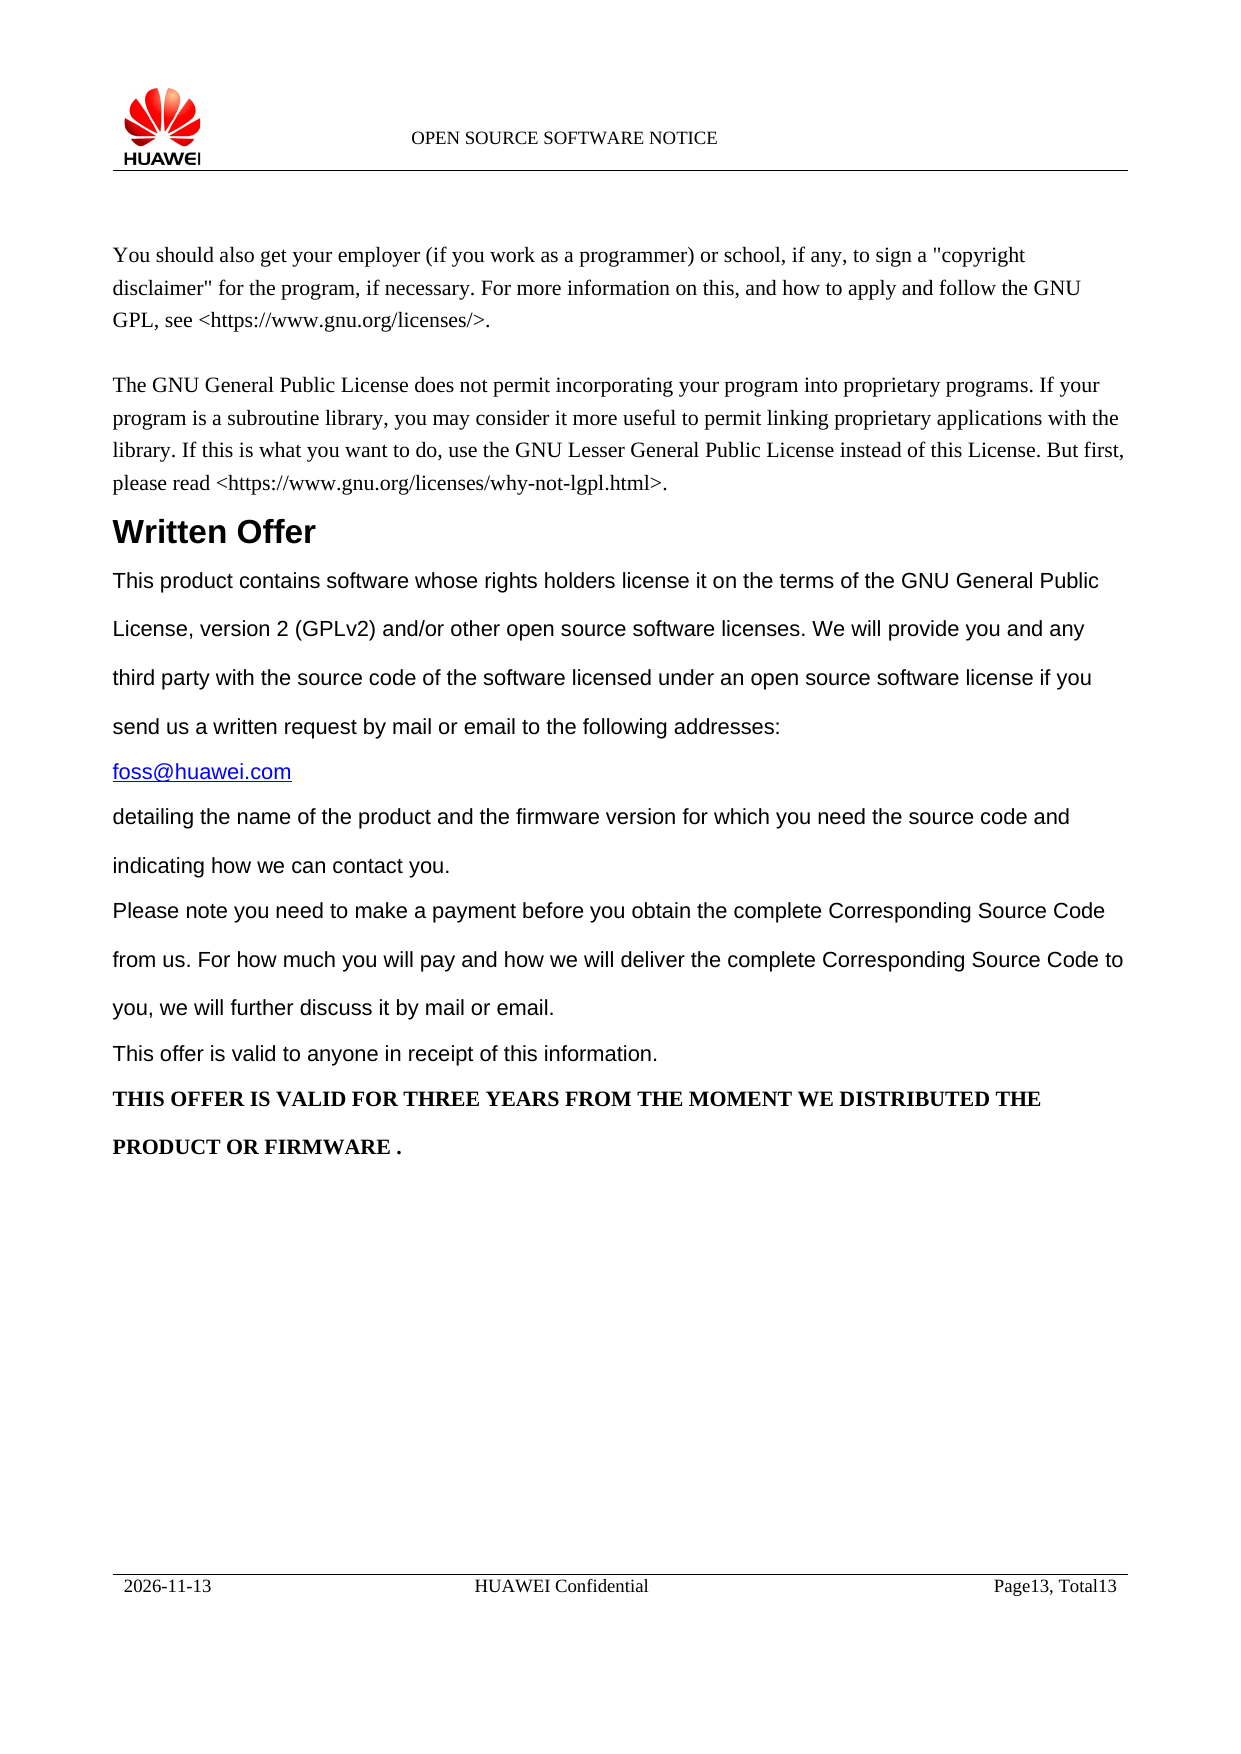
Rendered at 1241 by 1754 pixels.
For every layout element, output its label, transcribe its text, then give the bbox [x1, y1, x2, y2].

text Written Offer [112, 499, 1128, 564]
text foss@huawei.com [112, 755, 1128, 788]
text This offer is valid for three years from the moment we distributed the product or firmware . [112, 1082, 1128, 1163]
picture [124, 88, 201, 165]
text detailing the name of the product and the firmware version for which you need the source code and indicating how we can contact you. [112, 800, 1128, 882]
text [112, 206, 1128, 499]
text This offer is valid to anyone in receipt of this information. [112, 1037, 1128, 1069]
text Please note you need to make a payment before you obtain the complete Corresponding Source Code from us. For how much you will pay and how we will deliver the complete Corresponding Source Code to you, we will further discuss it by mail or email. [112, 894, 1128, 1024]
text This product contains software whose rights holders license it on the terms of the GNU General Public License, version 2 (GPLv2) and/or other open source software licenses. We will provide you and any third party with the source code of the software licensed under an open source software license if you send us a written request by mail or email to the following addresses: [112, 564, 1128, 743]
